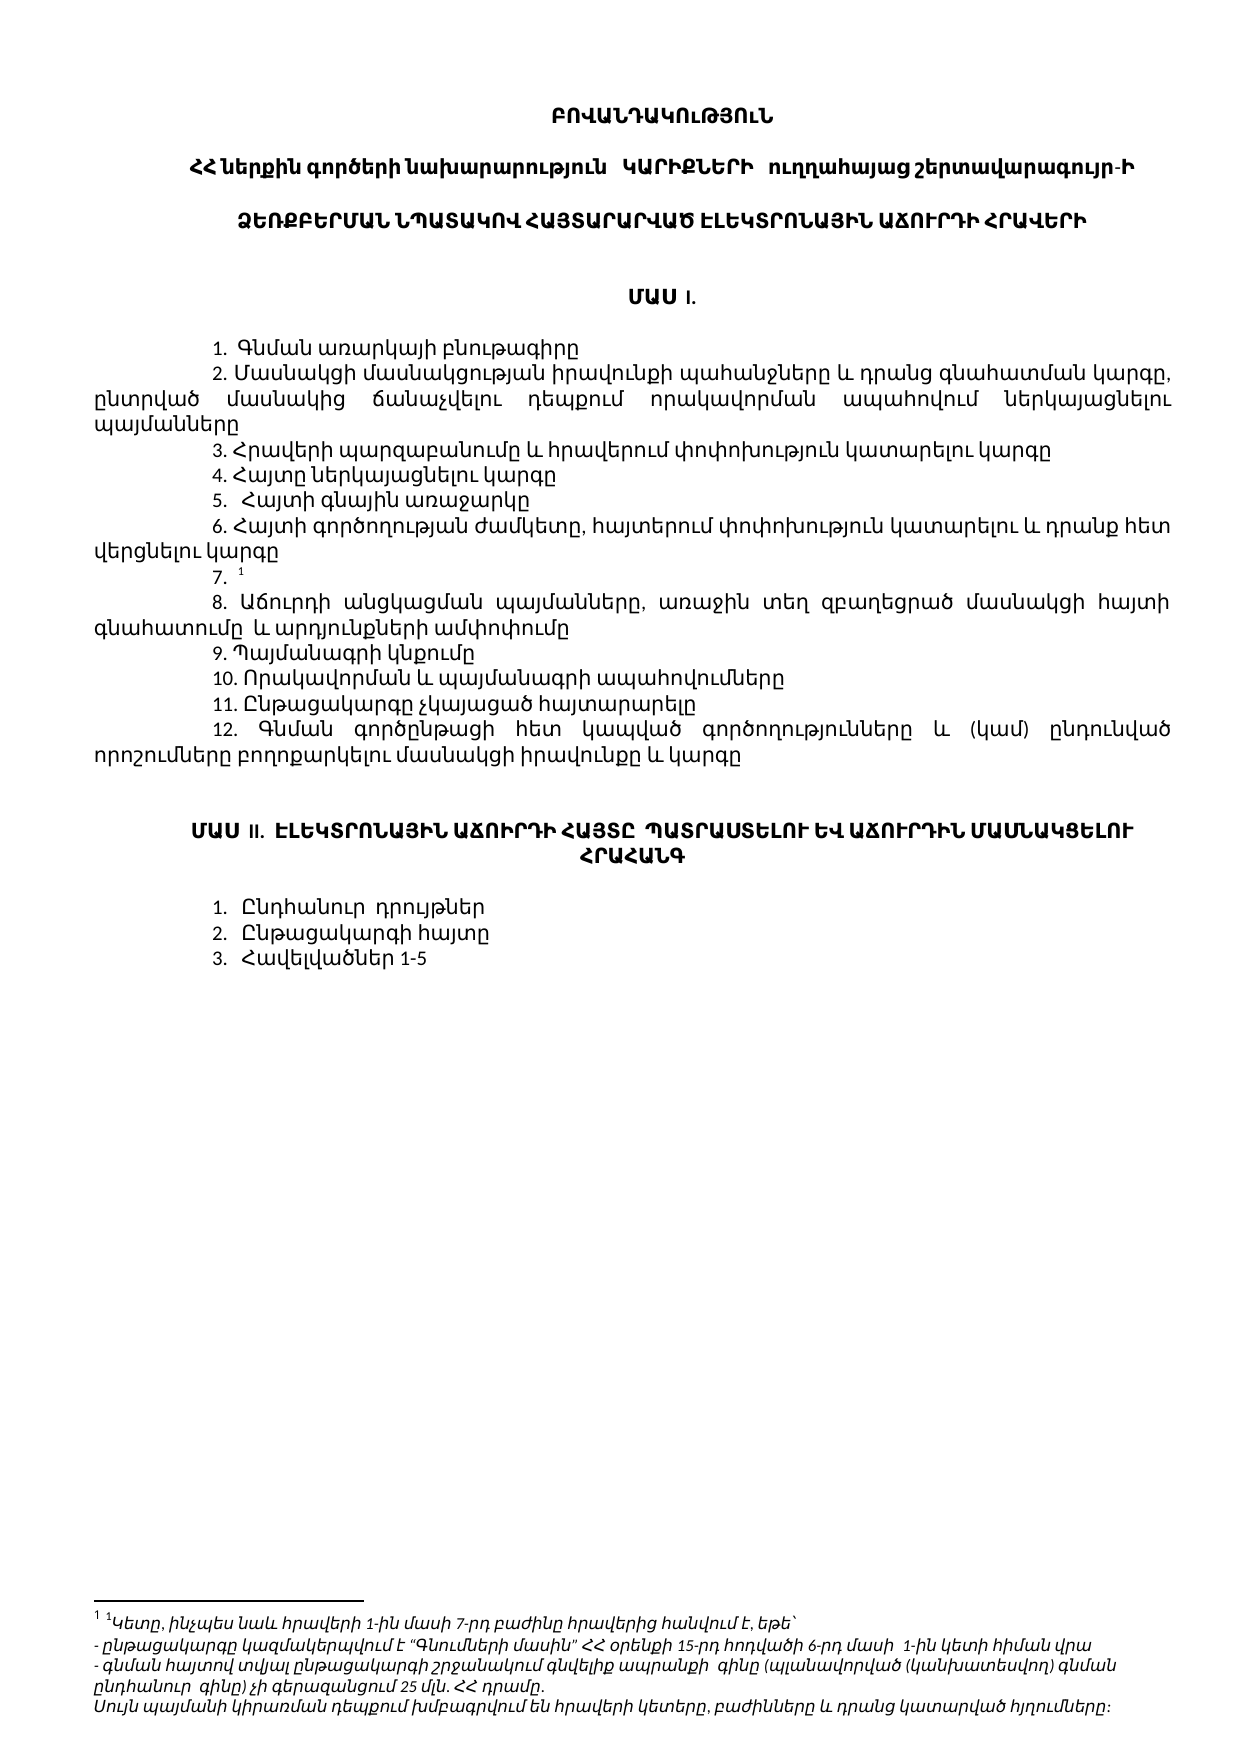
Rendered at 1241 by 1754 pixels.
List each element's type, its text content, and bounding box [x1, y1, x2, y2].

text 2. Ընթացակարգի հայտը [94, 920, 1171, 945]
text 3. Հավելվածներ 1-5 [94, 945, 1171, 971]
text 10. Որակավորման և պայմանագրի ապահովումները [94, 666, 1171, 691]
text 5. Հայտի գնային առաջարկը [94, 488, 1171, 513]
text ՄԱՍ II. ԷԼԵԿՏՐՈՆԱՅԻՆ ԱՃՈԻՐԴԻ ՀԱՅՏԸ ՊԱՏՐԱՍՏԵԼՈՒ ԵՎ ԱՃՈՒՐԴԻՆ ՄԱՍՆԱԿՑԵԼՈՒ ՀՐԱՀԱՆԳ [94, 818, 1171, 869]
text ՄԱՍ I. [94, 284, 1171, 310]
text 7. 1 [94, 564, 1171, 589]
text 8. Աճուրդի անցկացման պայմանները, առաջին տեղ զբաղեցրած մասնակցի հայտի գնահատումը և արդյունքների ամփոփումը [94, 589, 1171, 640]
text 2. Մասնակցի մասնակցության իրավունքի պահանջները և դրանց գնահատման կարգը, ընտրված մասնակից ճանաչվելու դեպքում որակավորման ապահովում ներկայացնելու պայմանները [94, 361, 1171, 437]
text 9. Պայմանագրի կնքումը [94, 640, 1171, 666]
text 1. Ընդհանուր դրույթներ [94, 894, 1171, 920]
text 4. Հայտը ներկայացնելու կարգը [94, 462, 1171, 488]
text ՀՀ ներքին գործերի նախարարություն ԿԱՐԻՔՆԵՐԻ ուղղահայաց շերտավարագույր-Ի [94, 154, 1171, 179]
text 1. Գնման առարկայի բնութագիրը [94, 335, 1171, 361]
text 12. Գնման գործընթացի հետ կապված գործողությունները և (կամ) ընդունված որոշումները բողոքարկելու մասնակցի իրավունքը և կարգը [94, 716, 1171, 767]
text 3. Հրավերի պարզաբանումը և հրավերում փոփոխություն կատարելու կարգը [94, 437, 1171, 462]
text ՁԵՌՔԲԵՐՄԱՆ ՆՊԱՏԱԿՈՎ ՀԱՅՏԱՐԱՐՎԱԾ ԷԼԵԿՏՐՈՆԱՅԻՆ ԱՃՈՒՐԴԻ ՀՐԱՎԵՐԻ [94, 208, 1171, 233]
text ԲՈՎԱՆԴԱԿՈւԹՅՈւՆ [94, 103, 1171, 128]
text 11. Ընթացակարգը չկայացած հայտարարելը [94, 691, 1171, 716]
text 6. Հայտի գործողության ժամկետը, հայտերում փոփոխություն կատարելու և դրանք հետ վերցնելու կարգը [94, 513, 1171, 564]
